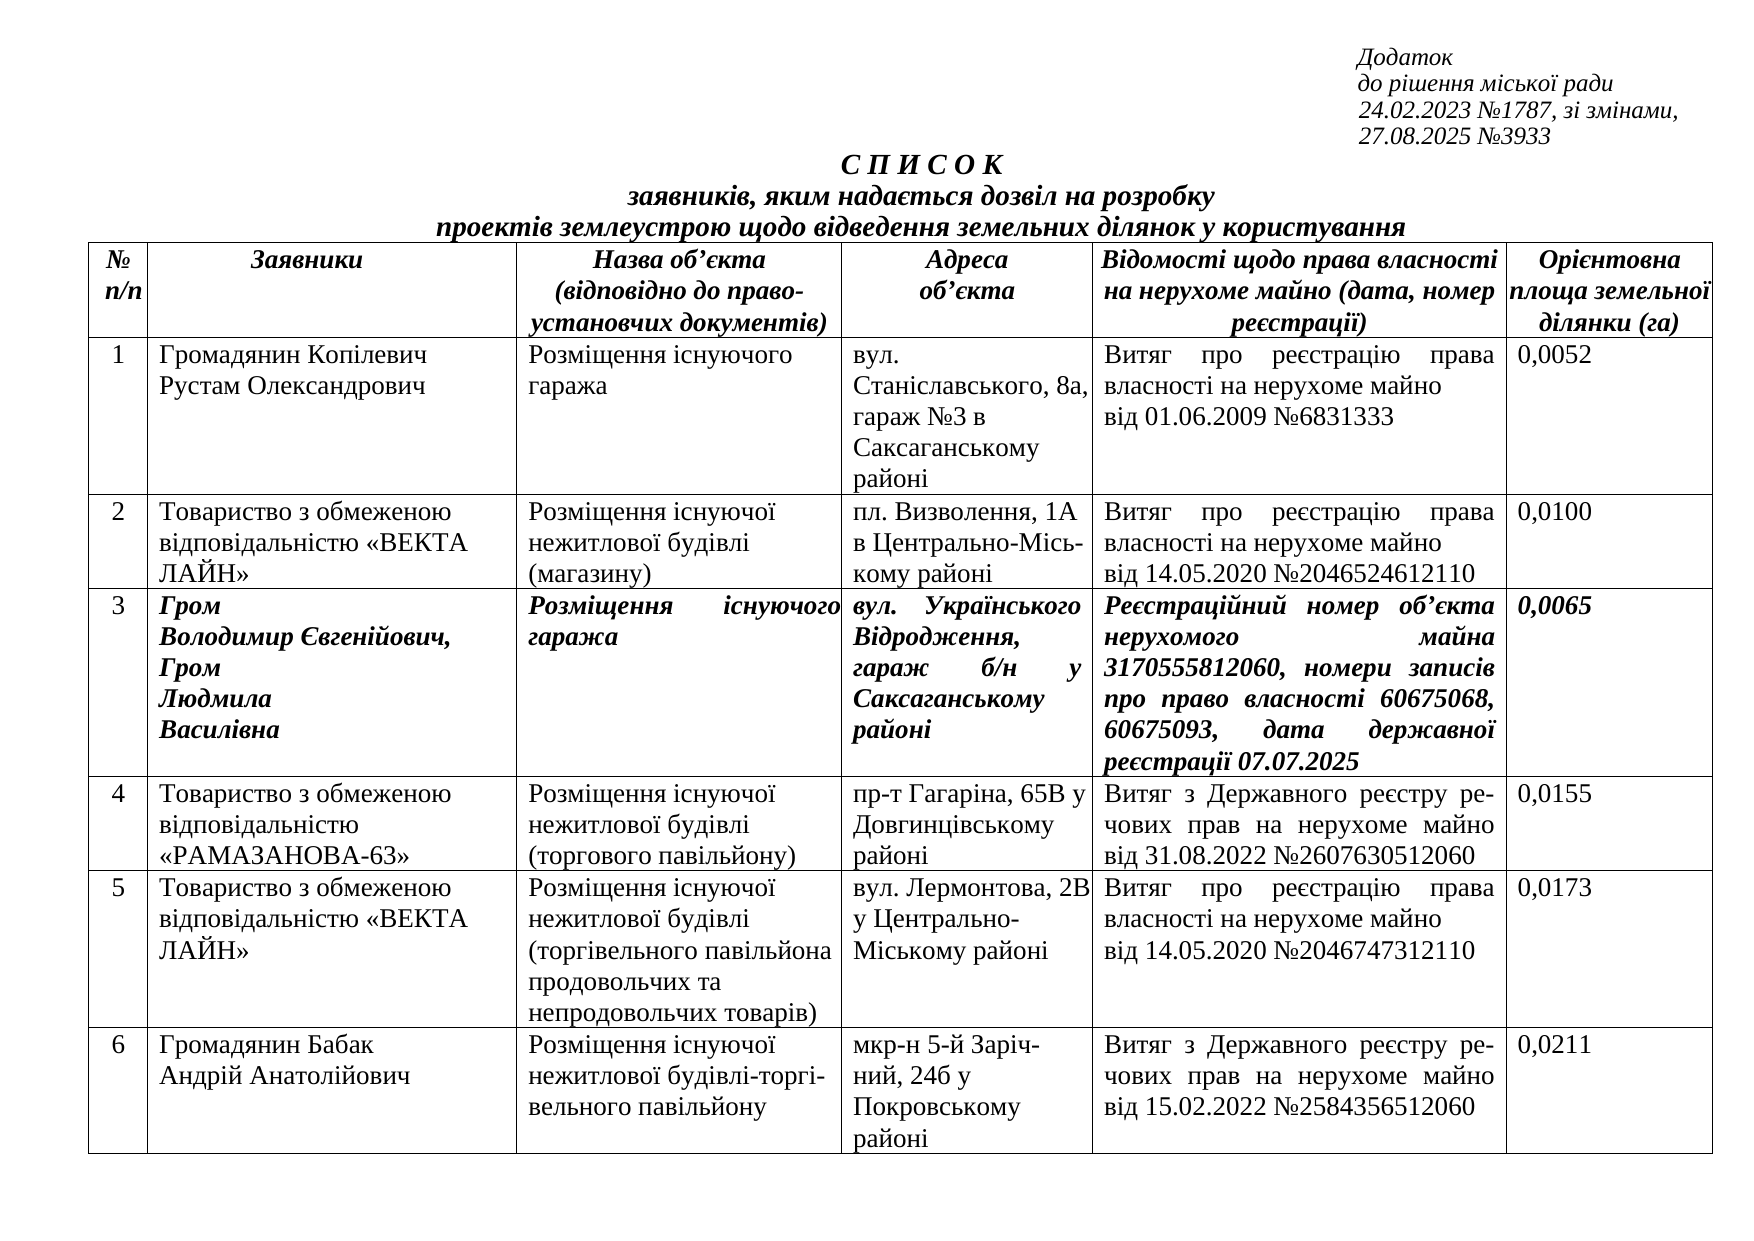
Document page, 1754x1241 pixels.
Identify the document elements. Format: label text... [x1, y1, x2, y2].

table_cell 2 [89, 495, 147, 588]
table_cell 0,0173 [1507, 871, 1712, 1027]
table_cell Витяг про реєстрацію права власності на нерухоме майно від 01.06.2009 №6831333 [1093, 338, 1506, 493]
table_cell Витяг про реєстрацію права власності на нерухоме майно від 14.05.2020 №2046747312110 [1093, 871, 1506, 1027]
table_cell Товариство з обмеженою відповідальністю «РАМАЗАНОВА-63» [148, 777, 516, 870]
table_cell вул. Українського Відродження, гараж б/н у Саксаганському районі [842, 589, 1092, 776]
text 27.08.2025 №3933 [1358, 123, 1728, 150]
table_header Заявники [148, 243, 516, 337]
table_cell 0,0100 [1507, 495, 1712, 588]
text Додаток [177, 44, 1665, 71]
table_header № п/п [89, 243, 147, 337]
table_cell Громадянин Бабак Андрій Анатолійович [148, 1028, 516, 1153]
table_header Відомості щодо права власності на нерухоме майно (дата, номер реєстрації) [1093, 243, 1506, 337]
text проектів землеустрою щодо відведення земельних ділянок у користування [177, 211, 1665, 242]
table_cell Розміщення існуючої нежитлової будівлі (торгового павільйону) [517, 777, 841, 870]
table_cell мкр-н 5-й Заріч- ний, 24б у Покровському районі [842, 1028, 1092, 1153]
table_cell Розміщення існуючої нежитлової будівлі-торгі-вельного павільйону [517, 1028, 841, 1153]
table_cell Товариство з обмеженою відповідальністю «ВЕКТА ЛАЙН» [148, 871, 516, 1027]
table_cell Витяг з Державного реєстру ре-чових прав на нерухоме майно від 31.08.2022 №2607630512060 [1093, 777, 1506, 870]
table_cell вул. Лермонтова, 2В у Центрально-Міському районі [842, 871, 1092, 1027]
text до рішення міської ради [177, 71, 1665, 97]
table_cell 1 [89, 338, 147, 493]
text заявників, яким надається дозвіл на розробку [177, 181, 1665, 211]
text 24.02.2023 №1787, зі змінами, [177, 97, 1728, 123]
table_cell пл. Визволення, 1А в Центрально-Місь-кому районі [842, 495, 1092, 588]
table_cell 0,0155 [1507, 777, 1712, 870]
table_cell Реєстраційний номер об’єкта нерухомого майна 3170555812060, номери записів про право власності 60675068, 60675093, дата державної реєстрації 07.07.2025 [1093, 589, 1506, 776]
table_cell Розміщення існуючого гаража [517, 338, 841, 493]
table_cell Витяг з Державного реєстру ре-чових прав на нерухоме майно від 15.02.2022 №2584356512060 [1093, 1028, 1506, 1153]
text С П И С О К [177, 150, 1665, 181]
table_header Орієнтовна площа земельної ділянки (га) [1507, 243, 1712, 337]
table_header Назва об’єкта (відповідно до право-установчих документів) [517, 243, 841, 337]
table_cell 6 [89, 1028, 147, 1153]
table_cell Товариство з обмеженою відповідальністю «ВЕКТА ЛАЙН» [148, 495, 516, 588]
table_cell Розміщення існуючого гаража [517, 589, 841, 776]
table_cell Розміщення існуючої нежитлової будівлі (торгівельного павільйона продовольчих та непродовольчих товарів) [517, 871, 841, 1027]
table_cell 3 [89, 589, 147, 776]
table_cell 4 [89, 777, 147, 870]
table_cell Розміщення існуючої нежитлової будівлі (магазину) [517, 495, 841, 588]
table_cell 0,0065 [1507, 589, 1712, 776]
table_cell 5 [89, 871, 147, 1027]
table_cell Гром Володимир Євгенійович, Гром Людмила Василівна [148, 589, 516, 776]
table_cell 0,0211 [1507, 1028, 1712, 1153]
table_cell Громадянин Копілевич Рустам Олександрович [148, 338, 516, 493]
table_cell пр-т Гагаріна, 65В у Довгинцівському районі [842, 777, 1092, 870]
table_header Адреса об’єкта [842, 243, 1092, 337]
table_cell вул. Станіславського, 8а, гараж №3 в Саксаганському районі [842, 338, 1092, 493]
table_cell 0,0052 [1507, 338, 1712, 493]
table_cell Витяг про реєстрацію права власності на нерухоме майно від 14.05.2020 №2046524612110 [1093, 495, 1506, 588]
